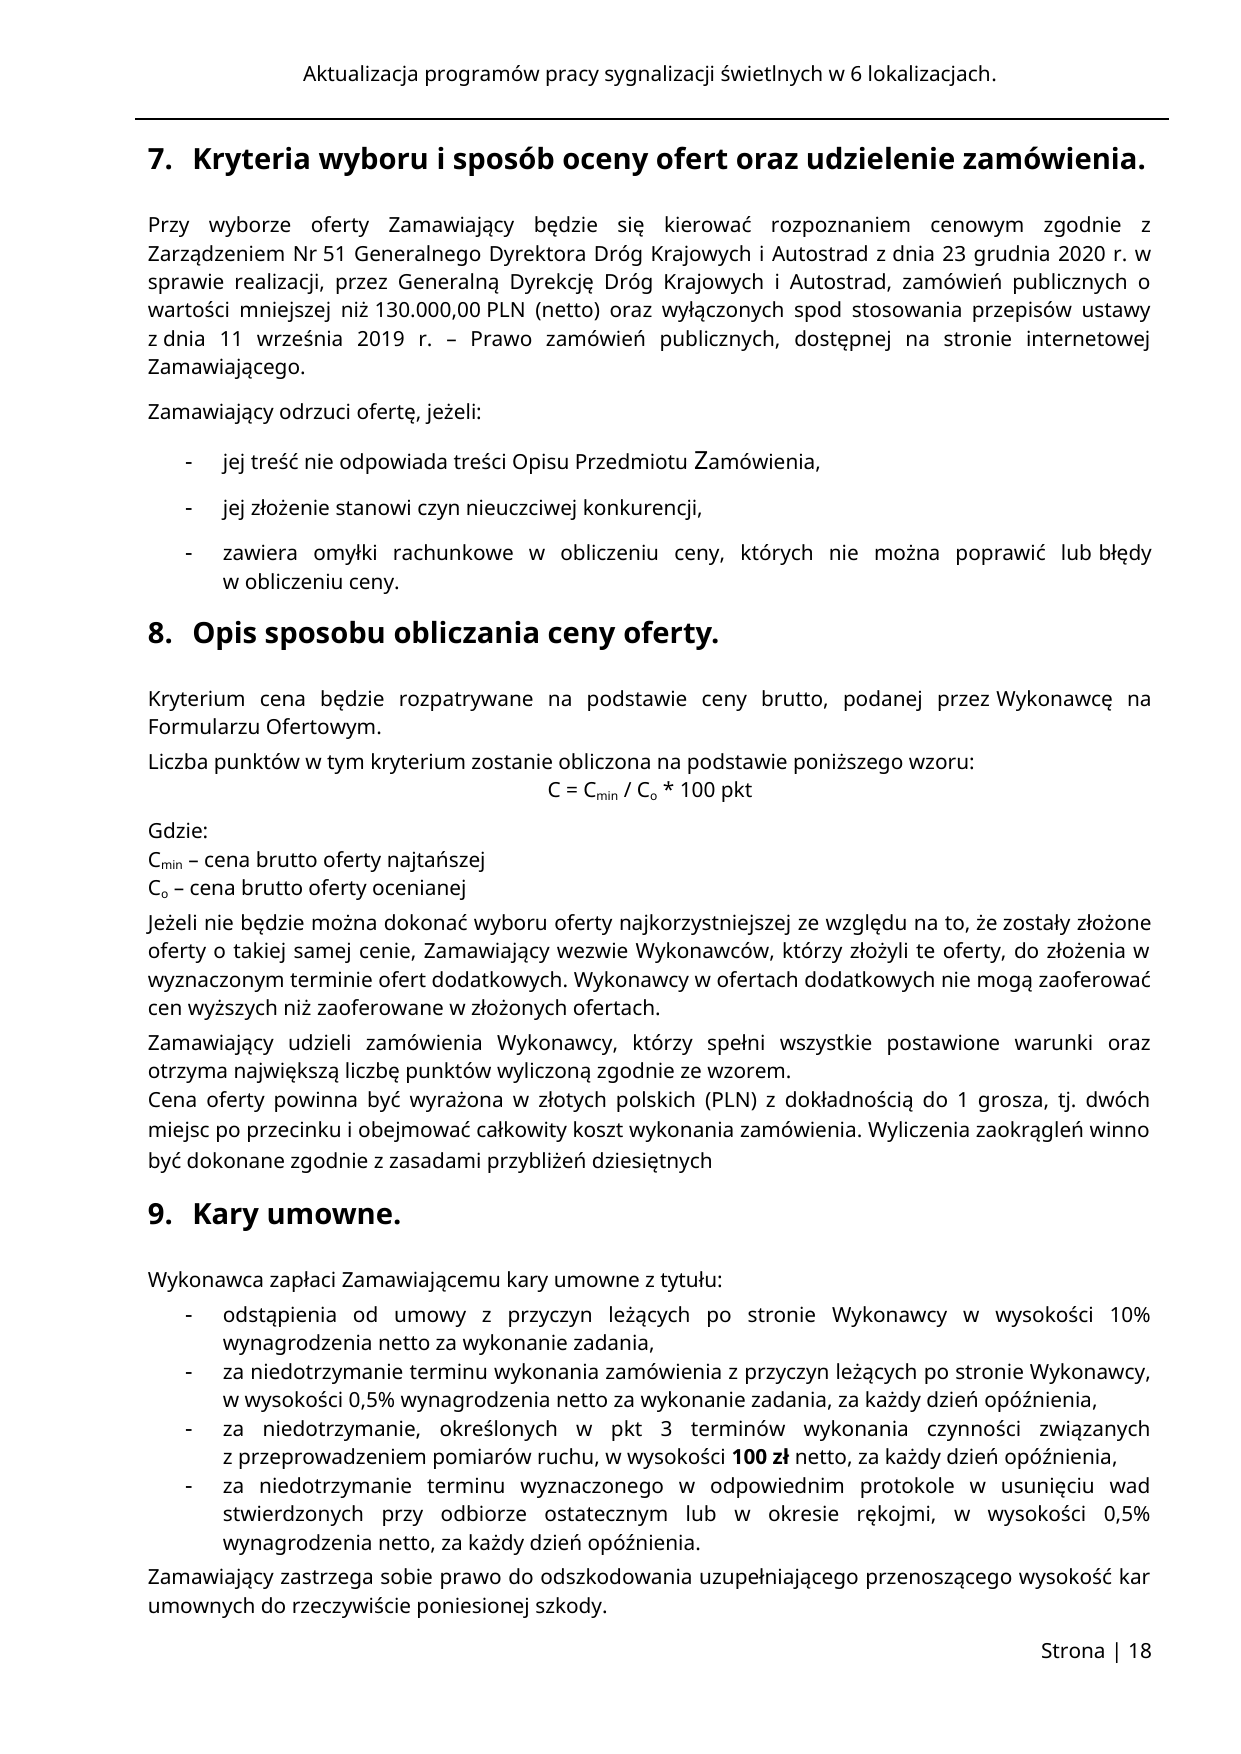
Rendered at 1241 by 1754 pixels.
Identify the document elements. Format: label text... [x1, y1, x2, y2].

text C = Cmin / Co * 100 pkt [148, 776, 1152, 804]
text Kryterium cena będzie rozpatrywane na podstawie ceny brutto, podanej przez Wykonawcę na Formularzu Ofertowym. [148, 684, 1152, 741]
text Gdzie: Cmin – cena brutto oferty najtańszej [148, 816, 1152, 873]
subtitle Kryteria wyboru i sposób oceny ofert oraz udzielenie zamówienia. [148, 138, 1152, 178]
text Co – cena brutto oferty ocenianej [148, 873, 1152, 902]
text Cena oferty powinna być wyrażona w złotych polskich (PLN) z dokładnością do 1 grosza, tj. dwóch miejsc po przecinku i obejmować całkowity koszt wykonania zamówienia. Wyliczenia zaokrągleń winno być dokonane zgodnie z zasadami przybliżeń dziesiętnych [148, 1085, 1152, 1174]
text Przy wyborze oferty Zamawiający będzie się kierować rozpoznaniem cenowym zgodnie z Zarządzeniem Nr 51 Generalnego Dyrektora Dróg Krajowych i Autostrad z dnia 23 grudnia 2020 r. w sprawie realizacji, przez Generalną Dyrekcję Dróg Krajowych i Autostrad, zamówień publicznych o wartości mniejszej niż 130.000,00 PLN (netto) oraz wyłączonych spod stosowania przepisów ustawy z dnia 11 września 2019 r. – Prawo zamówień publicznych, dostępnej na stronie internetowej Zamawiającego. [148, 210, 1152, 381]
list za niedotrzymanie, określonych w pkt 3 terminów wykonania czynności związanych z przeprowadzeniem pomiarów ruchu, w wysokości 100 zł netto, za każdy dzień opóźnienia, [185, 1414, 1152, 1471]
list za niedotrzymanie terminu wykonania zamówienia z przyczyn leżących po stronie Wykonawcy, w wysokości 0,5% wynagrodzenia netto za wykonanie zadania, za każdy dzień opóźnienia, [185, 1357, 1152, 1414]
list odstąpienia od umowy z przyczyn leżących po stronie Wykonawcy w wysokości 10% wynagrodzenia netto za wykonanie zadania, [185, 1300, 1152, 1357]
text Jeżeli nie będzie można dokonać wyboru oferty najkorzystniejszej ze względu na to, że zostały złożone oferty o takiej samej cenie, Zamawiający wezwie Wykonawców, którzy złożyli te oferty, do złożenia w wyznaczonym terminie ofert dodatkowych. Wykonawcy w ofertach dodatkowych nie mogą zaoferować cen wyższych niż zaoferowane w złożonych ofertach. [148, 908, 1152, 1022]
text Zamawiający odrzuci ofertę, jeżeli: [148, 397, 1152, 426]
subtitle Kary umowne. [148, 1193, 1152, 1233]
text Zamawiający udzieli zamówienia Wykonawcy, którzy spełni wszystkie postawione warunki oraz otrzyma największą liczbę punktów wyliczoną zgodnie ze wzorem. [148, 1028, 1152, 1085]
list jej treść nie odpowiada treści Opisu Przedmiotu Zamówienia, [185, 443, 1152, 477]
list jej złożenie stanowi czyn nieuczciwej konkurencji, [185, 493, 1152, 522]
text Zamawiający zastrzega sobie prawo do odszkodowania uzupełniającego przenoszącego wysokość kar umownych do rzeczywiście poniesionej szkody. [148, 1562, 1152, 1619]
text Wykonawca zapłaci Zamawiającemu kary umowne z tytułu: [148, 1265, 1152, 1294]
text Liczba punktów w tym kryterium zostanie obliczona na podstawie poniższego wzoru: [148, 747, 1152, 776]
list za niedotrzymanie terminu wyznaczonego w odpowiednim protokole w usunięciu wad stwierdzonych przy odbiorze ostatecznym lub w okresie rękojmi, w wysokości 0,5% wynagrodzenia netto, za każdy dzień opóźnienia. [185, 1471, 1152, 1556]
subtitle Opis sposobu obliczania ceny oferty. [148, 612, 1152, 652]
list zawiera omyłki rachunkowe w obliczeniu ceny, których nie można poprawić lub błędy w obliczeniu ceny. [185, 538, 1152, 595]
